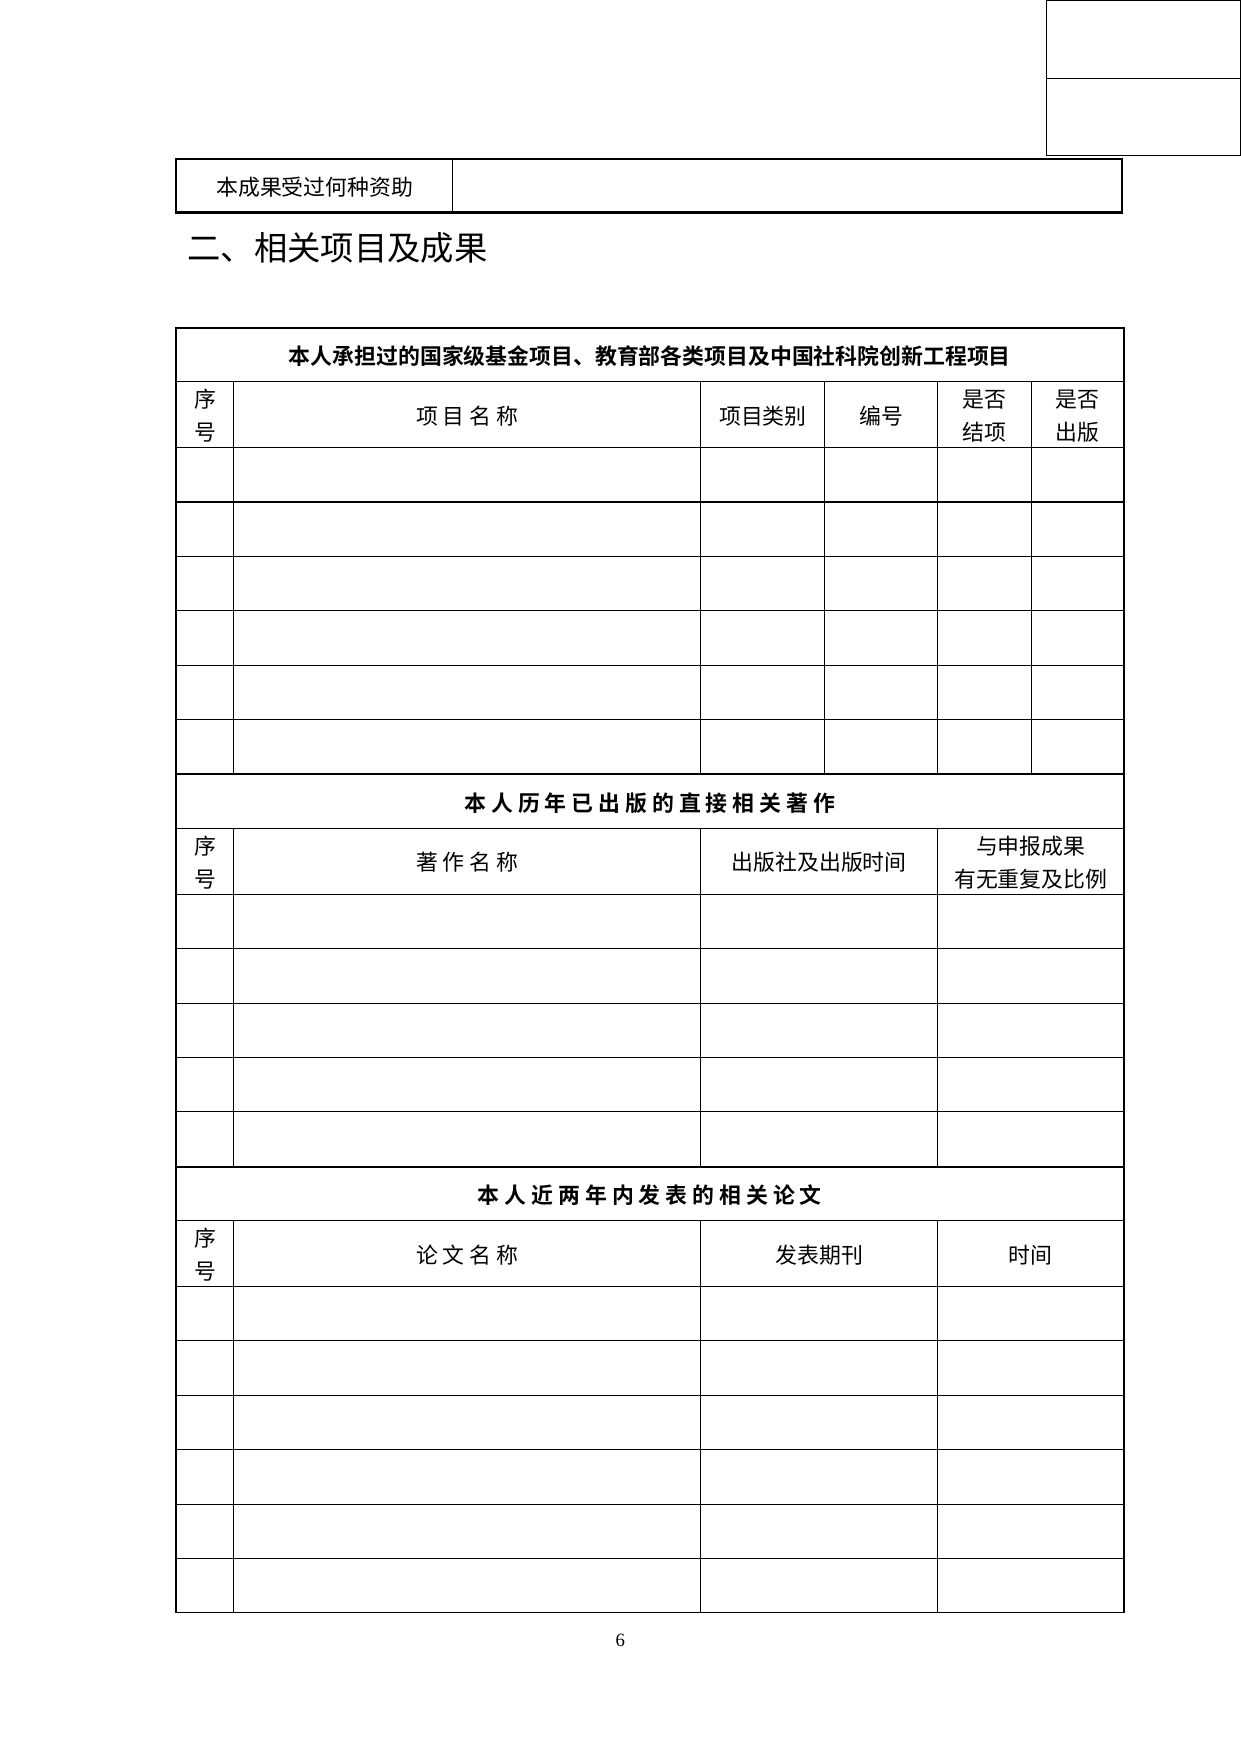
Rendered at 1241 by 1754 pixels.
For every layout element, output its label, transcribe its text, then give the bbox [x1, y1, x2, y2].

table_cell [938, 1341, 1123, 1395]
table_header 本人承担过的国家级基金项目、教育部各类项目及中国社科院创新工程项目 [177, 329, 1123, 381]
table_cell 序号 [177, 382, 233, 447]
table_cell [701, 949, 937, 1002]
table_cell [938, 1287, 1123, 1340]
table_cell 发表期刊 [701, 1221, 937, 1286]
table_cell [234, 611, 700, 664]
table_cell 序号 [177, 1221, 233, 1286]
table_cell [701, 666, 824, 719]
table_cell [701, 1287, 937, 1340]
table_cell [938, 611, 1031, 664]
table_cell [1032, 611, 1123, 664]
table_cell [1032, 503, 1123, 556]
table_cell [234, 448, 700, 501]
table_cell [177, 611, 233, 664]
table_cell 是否 结项 [938, 382, 1031, 447]
table_cell [938, 1004, 1123, 1057]
table_cell [177, 1396, 233, 1449]
table_cell [234, 1450, 700, 1503]
table_cell [938, 1559, 1123, 1612]
table_cell [938, 1450, 1123, 1503]
table_cell [938, 1396, 1123, 1449]
table_cell [234, 666, 700, 719]
table_cell [938, 1058, 1123, 1111]
table_cell 本成果受过何种资助 [177, 160, 452, 211]
table_cell [938, 666, 1031, 719]
table_cell [177, 1058, 233, 1111]
table_cell 编号 [825, 382, 937, 447]
table_cell [825, 611, 937, 664]
table_cell [453, 160, 1121, 211]
table_cell [177, 720, 233, 773]
table_cell 项 目 名 称 [234, 382, 700, 447]
table_cell [938, 895, 1123, 948]
table_cell [234, 1505, 700, 1558]
table_cell [701, 1505, 937, 1558]
table_cell [234, 1058, 700, 1111]
table_cell [1032, 557, 1123, 610]
table_cell [825, 448, 937, 501]
table_header [1047, 1, 1240, 78]
table_cell 著 作 名 称 [234, 829, 700, 894]
table_cell [177, 557, 233, 610]
table_cell [701, 1341, 937, 1395]
table_cell 与申报成果 有无重复及比例 [938, 829, 1123, 894]
table_cell [701, 611, 824, 664]
table_cell [177, 1450, 233, 1503]
table_cell [177, 1341, 233, 1395]
table_cell [177, 1505, 233, 1558]
table_cell [234, 1559, 700, 1612]
table_cell [938, 720, 1031, 773]
table_cell [701, 448, 824, 501]
table_cell [701, 720, 824, 773]
table_cell [825, 666, 937, 719]
table_cell [177, 895, 233, 948]
table_cell [825, 503, 937, 556]
table_cell [701, 1004, 937, 1057]
table_cell [177, 503, 233, 556]
table_cell 时间 [938, 1221, 1123, 1286]
table_cell [177, 1004, 233, 1057]
table_cell 序号 [177, 829, 233, 894]
table_cell [701, 1559, 937, 1612]
table_cell [234, 895, 700, 948]
table_cell [234, 557, 700, 610]
table_cell [234, 949, 700, 1002]
table_cell [701, 1450, 937, 1503]
table_cell [177, 1112, 233, 1166]
table_cell [177, 949, 233, 1002]
text 二、相关项目及成果 [187, 214, 1053, 278]
table_cell [1032, 666, 1123, 719]
table_cell [1032, 448, 1123, 501]
table_cell [938, 1112, 1123, 1166]
table_cell [234, 1341, 700, 1395]
table_cell 本 人 近 两 年 内 发 表 的 相 关 论 文 [177, 1168, 1123, 1220]
table_cell [938, 949, 1123, 1002]
table_cell [938, 448, 1031, 501]
table_cell [177, 1559, 233, 1612]
table_cell [701, 895, 937, 948]
table_cell [938, 557, 1031, 610]
table_cell [177, 666, 233, 719]
table_cell [234, 503, 700, 556]
table_cell [1047, 79, 1240, 155]
table_cell [177, 1287, 233, 1340]
table_cell [938, 1505, 1123, 1558]
table_cell [701, 557, 824, 610]
table_cell [234, 1112, 700, 1166]
table_cell [701, 1058, 937, 1111]
table_cell [701, 1112, 937, 1166]
table_cell 是否 出版 [1032, 382, 1123, 447]
table_cell 项目类别 [701, 382, 824, 447]
table_cell [701, 503, 824, 556]
table_cell 论 文 名 称 [234, 1221, 700, 1286]
table_cell [938, 503, 1031, 556]
table_cell 出版社及出版时间 [701, 829, 937, 894]
table_cell [825, 557, 937, 610]
table_cell [177, 448, 233, 501]
table_cell [825, 720, 937, 773]
table_cell 本 人 历 年 已 出 版 的 直 接 相 关 著 作 [177, 775, 1123, 828]
table_cell [701, 1396, 937, 1449]
table_cell [234, 1287, 700, 1340]
table_cell [234, 720, 700, 773]
table_cell [1032, 720, 1123, 773]
table_cell [234, 1396, 700, 1449]
table_cell [234, 1004, 700, 1057]
